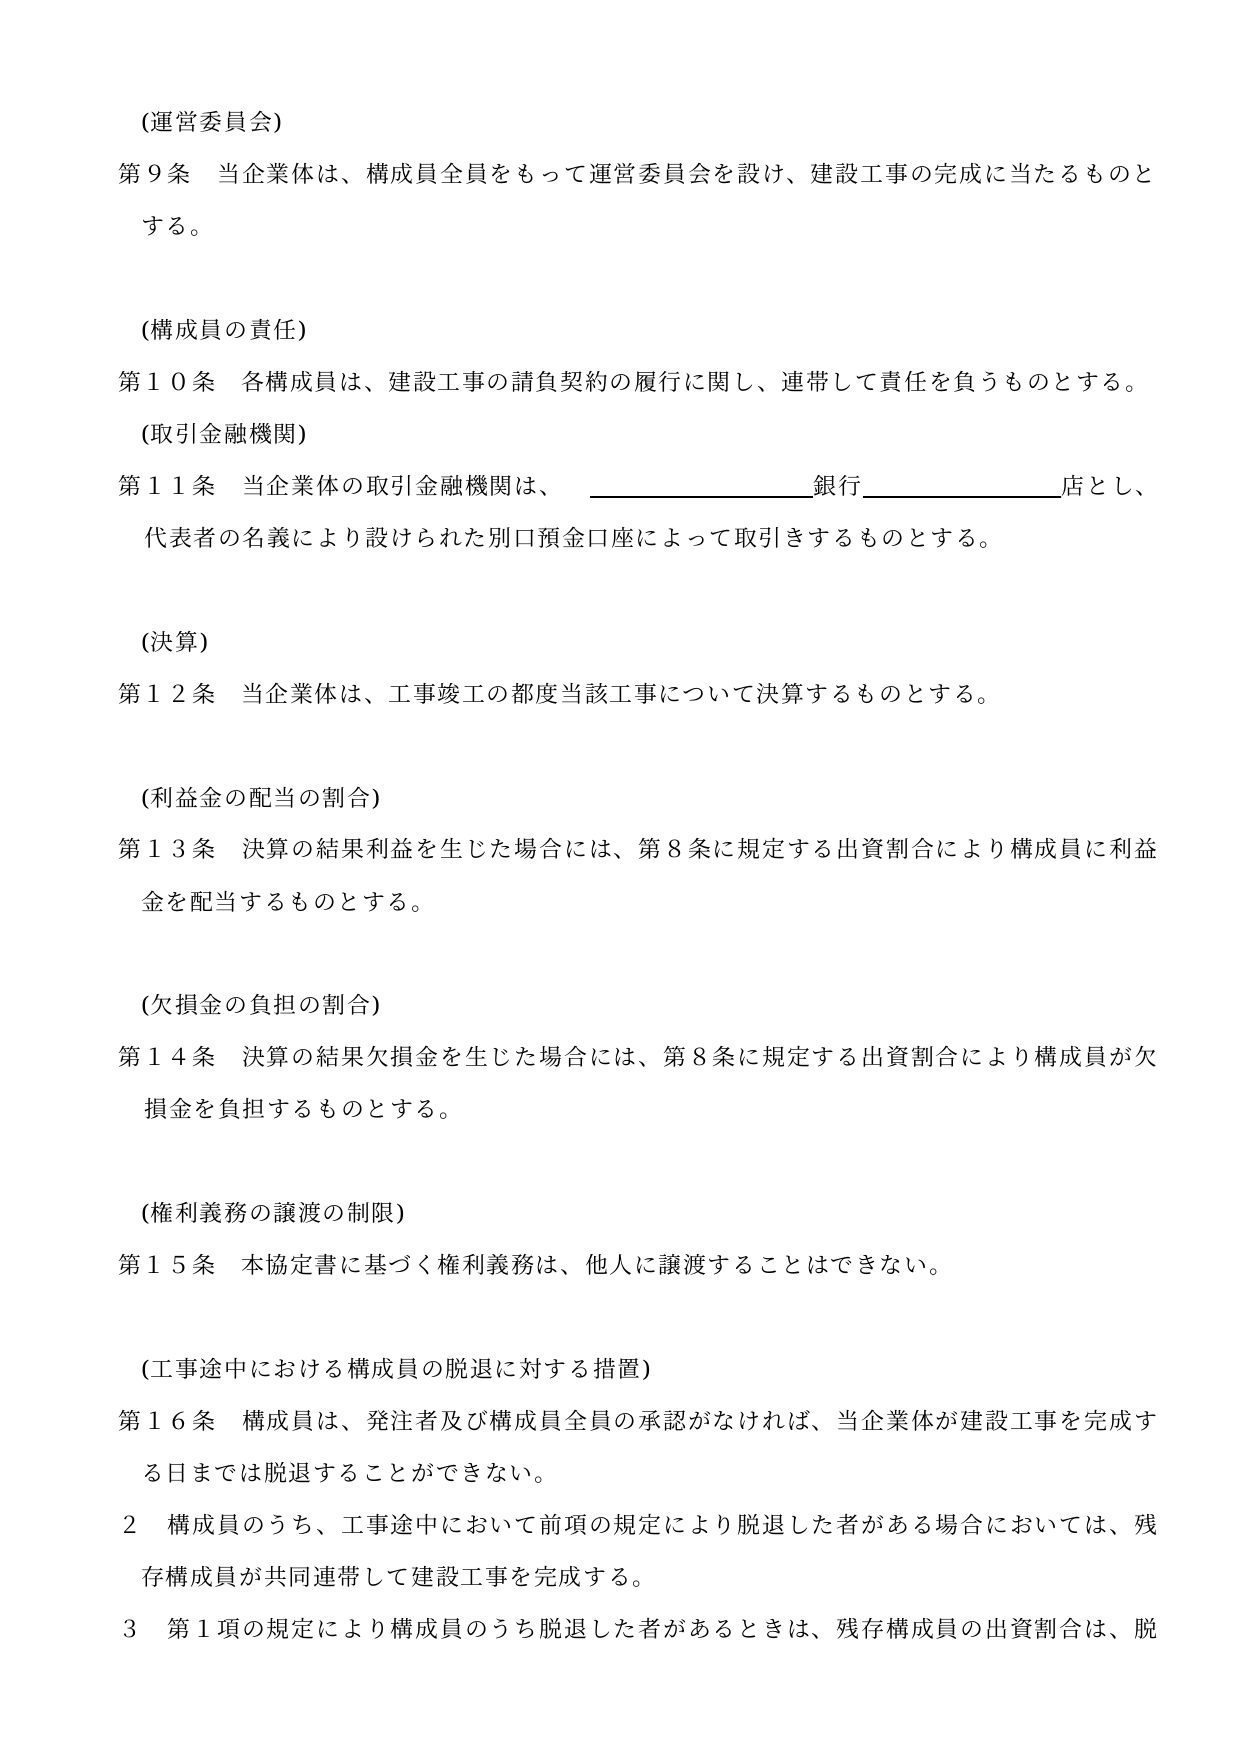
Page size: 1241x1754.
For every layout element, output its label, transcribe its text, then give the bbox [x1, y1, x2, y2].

text (工事途中における構成員の脱退に対する措置) [118, 1336, 1159, 1388]
text (権利義務の譲渡の制限) [118, 1180, 1159, 1232]
text (決算) [118, 608, 1159, 660]
text (欠損金の負担の割合) [118, 972, 1159, 1024]
text 第１３条 決算の結果利益を生じた場合には、第８条に規定する出資割合により構成員に利益金を配当するものとする。 [118, 816, 1159, 920]
text 第９条 当企業体は、構成員全員をもって運営委員会を設け、建設工事の完成に当たるものとする。 [118, 141, 1159, 244]
text 第１１条 当企業体の取引金融機関は、 銀行 店とし、代表者の名義により設けられた別口預金口座によって取引きするものとする。 [118, 452, 1159, 556]
text 第１０条 各構成員は、建設工事の請負契約の履行に関し、連帯して責任を負うものとする。 [118, 348, 1159, 401]
text 第１６条 構成員は、発注者及び構成員全員の承認がなければ、当企業体が建設工事を完成する日までは脱退することができない。 [118, 1388, 1159, 1492]
text 第１２条 当企業体は、工事竣工の都度当該工事について決算するものとする。 [118, 660, 1159, 712]
text 第１４条 決算の結果欠損金を生じた場合には、第８条に規定する出資割合により構成員が欠損金を負担するものとする。 [118, 1024, 1159, 1128]
text (運営委員会) [118, 89, 1159, 141]
text 第１５条 本協定書に基づく権利義務は、他人に譲渡することはできない。 [118, 1232, 1159, 1284]
text (取引金融機関) [118, 401, 1159, 452]
text (利益金の配当の割合) [118, 764, 1159, 816]
text (構成員の責任) [118, 297, 1159, 348]
text ２ 構成員のうち、工事途中において前項の規定により脱退した者がある場合においては、残存構成員が共同連帯して建設工事を完成する。 [118, 1492, 1159, 1596]
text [118, 1596, 1159, 1648]
